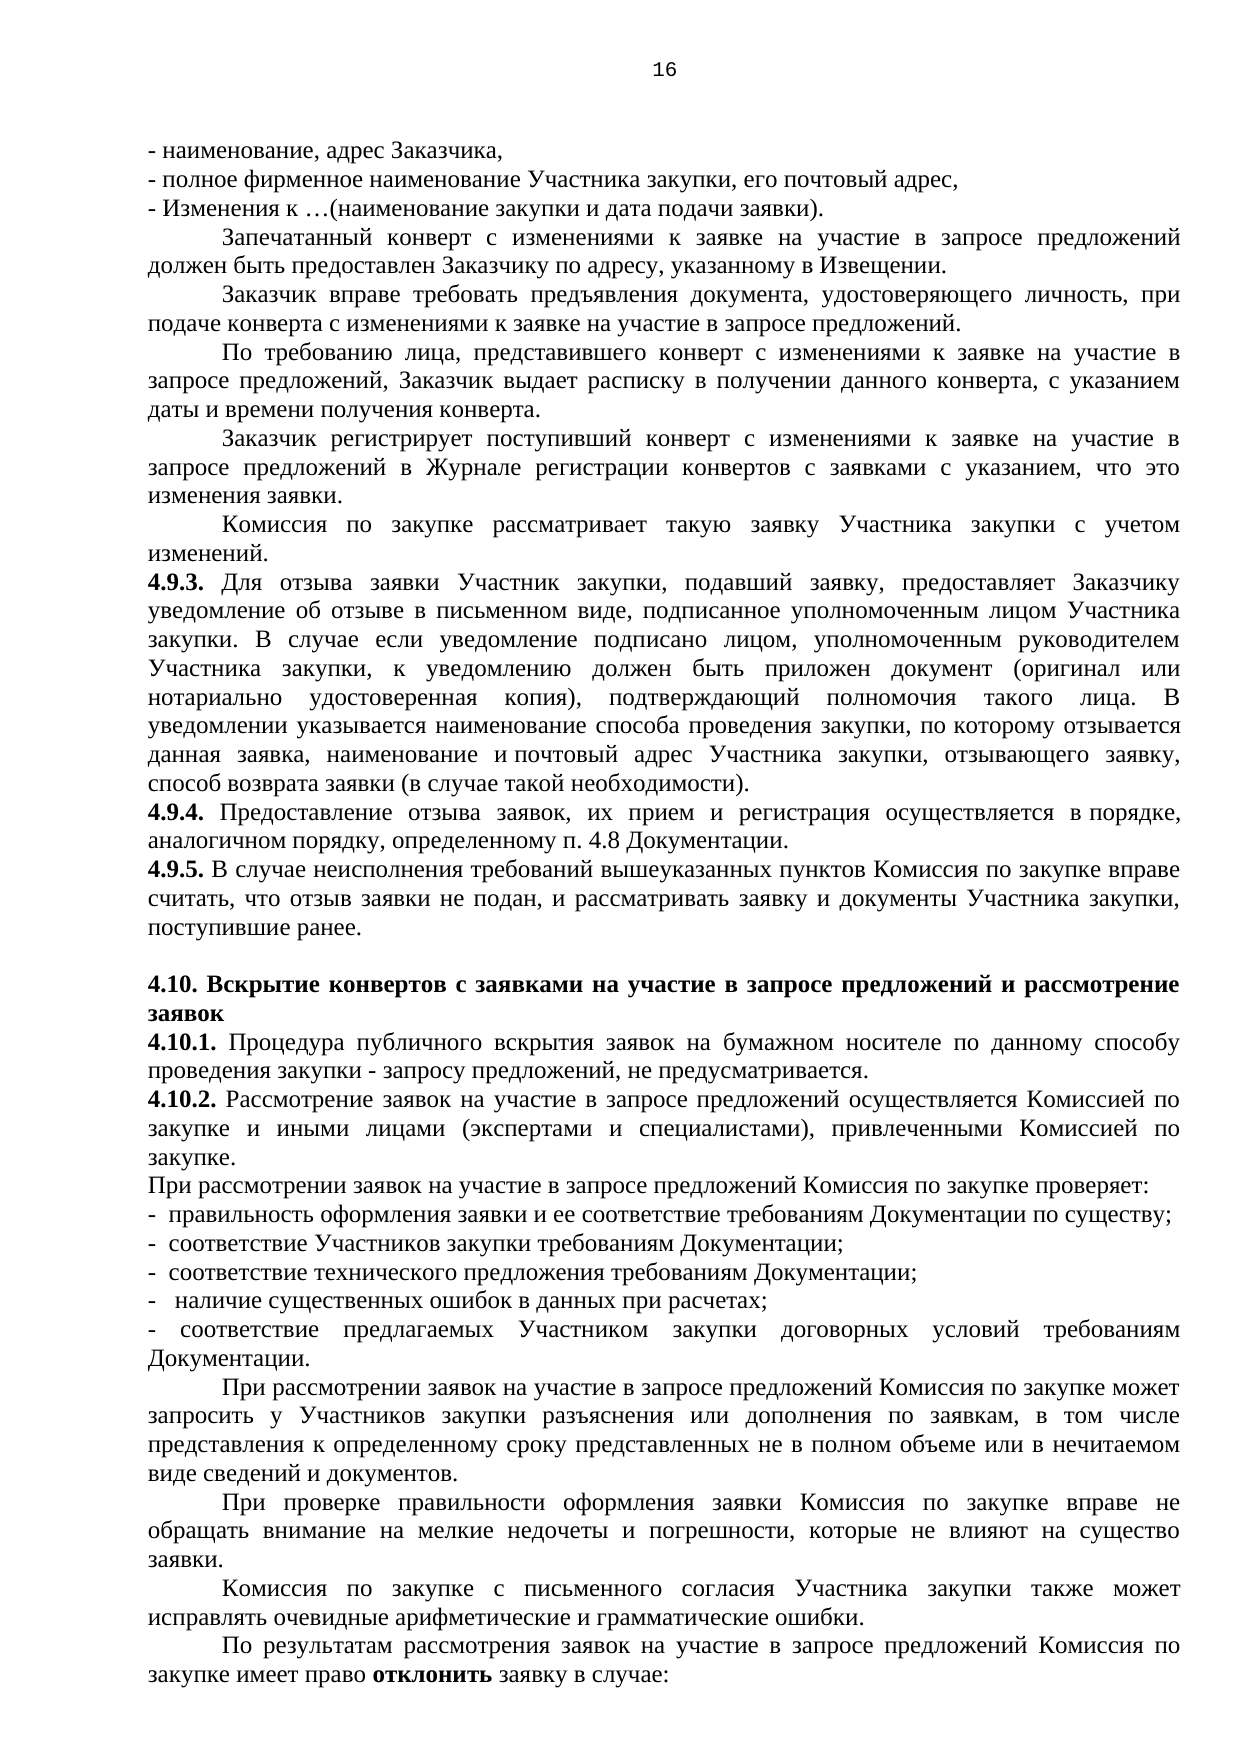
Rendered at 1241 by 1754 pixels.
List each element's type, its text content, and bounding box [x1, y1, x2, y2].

text Комиссия по закупке рассматривает такую заявку Участника закупки с учетом изменений. [148, 509, 1181, 567]
text Запечатанный конверт с изменениями к заявке на участие в запросе предложений должен быть предоставлен Заказчику по адресу, указанному в Извещении. [148, 222, 1181, 279]
text 4.10.1. Процедура публичного вскрытия заявок на бумажном носителе по данному способу проведения закупки - запросу предложений, не предусматривается. [148, 1027, 1181, 1084]
text 4.10.2. Рассмотрение заявок на участие в запросе предложений осуществляется Комиссией по закупке и иными лицами (экспертами и специалистами), привлеченными Комиссией по закупке. [148, 1084, 1181, 1170]
text - полное фирменное наименование Участника закупки, его почтовый адрес, [148, 164, 1181, 193]
text - наименование, адрес Заказчика, [148, 135, 1181, 164]
text Комиссия по закупке с письменного согласия Участника закупки также может исправлять очевидные арифметические и грамматические ошибки. [148, 1573, 1181, 1630]
text 4.9.5. В случае неисполнения требований вышеуказанных пунктов Комиссия по закупке вправе считать, что отзыв заявки не подан, и рассматривать заявку и документы Участника закупки, поступившие ранее. [148, 854, 1181, 940]
text - Изменения к …(наименование закупки и дата подачи заявки). [148, 193, 1181, 222]
text По результатам рассмотрения заявок на участие в запросе предложений Комиссия по закупке имеет право отклонить заявку в случае: [148, 1630, 1181, 1688]
text 4.10. Вскрытие конвертов с заявками на участие в запросе предложений и рассмотрение заявок [148, 969, 1181, 1027]
text 4.9.4. Предоставление отзыва заявок, их прием и регистрация осуществляется в порядке, аналогичном порядку, определенному п. 4.8 Документации. [148, 797, 1181, 854]
text - соответствие предлагаемых Участником закупки договорных условий требованиям Документации. [148, 1314, 1181, 1372]
text - наличие существенных ошибок в данных при расчетах; [148, 1285, 1181, 1314]
text - соответствие Участников закупки требованиям Документации; [148, 1228, 1181, 1257]
text При проверке правильности оформления заявки Комиссия по закупке вправе не обращать внимание на мелкие недочеты и погрешности, которые не влияют на существо заявки. [148, 1487, 1181, 1573]
text - правильность оформления заявки и ее соответствие требованиям Документации по существу; [148, 1199, 1181, 1228]
text При рассмотрении заявок на участие в запросе предложений Комиссия по закупке может запросить у Участников закупки разъяснения или дополнения по заявкам, в том числе представления к определенному сроку представленных не в полном объеме или в нечитаемом виде сведений и документов. [148, 1372, 1181, 1487]
text При рассмотрении заявок на участие в запросе предложений Комиссия по закупке проверяет: [148, 1170, 1181, 1199]
text По требованию лица, представившего конверт с изменениями к заявке на участие в запросе предложений, Заказчик выдает расписку в получении данного конверта, с указанием даты и времени получения конверта. [148, 337, 1181, 423]
text 4.9.3. Для отзыва заявки Участник закупки, подавший заявку, предоставляет Заказчику уведомление об отзыве в письменном виде, подписанное уполномоченным лицом Участника закупки. В случае если уведомление подписано лицом, уполномоченным руководителем Участника закупки, к уведомлению должен быть приложен документ (оригинал или нотариально удостоверенная копия), подтверждающий полномочия такого лица. В уведомлении указывается наименование способа проведения закупки, по которому отзывается данная заявка, наименование и почтовый адрес Участника закупки, отзывающего заявку, способ возврата заявки (в случае такой необходимости). [148, 567, 1181, 797]
text Заказчик регистрирует поступивший конверт с изменениями к заявке на участие в запросе предложений в Журнале регистрации конвертов с заявками с указанием, что это изменения заявки. [148, 423, 1181, 509]
text - соответствие технического предложения требованиям Документации; [148, 1257, 1181, 1285]
text Заказчик вправе требовать предъявления документа, удостоверяющего личность, при подаче конверта с изменениями к заявке на участие в запросе предложений. [148, 279, 1181, 337]
